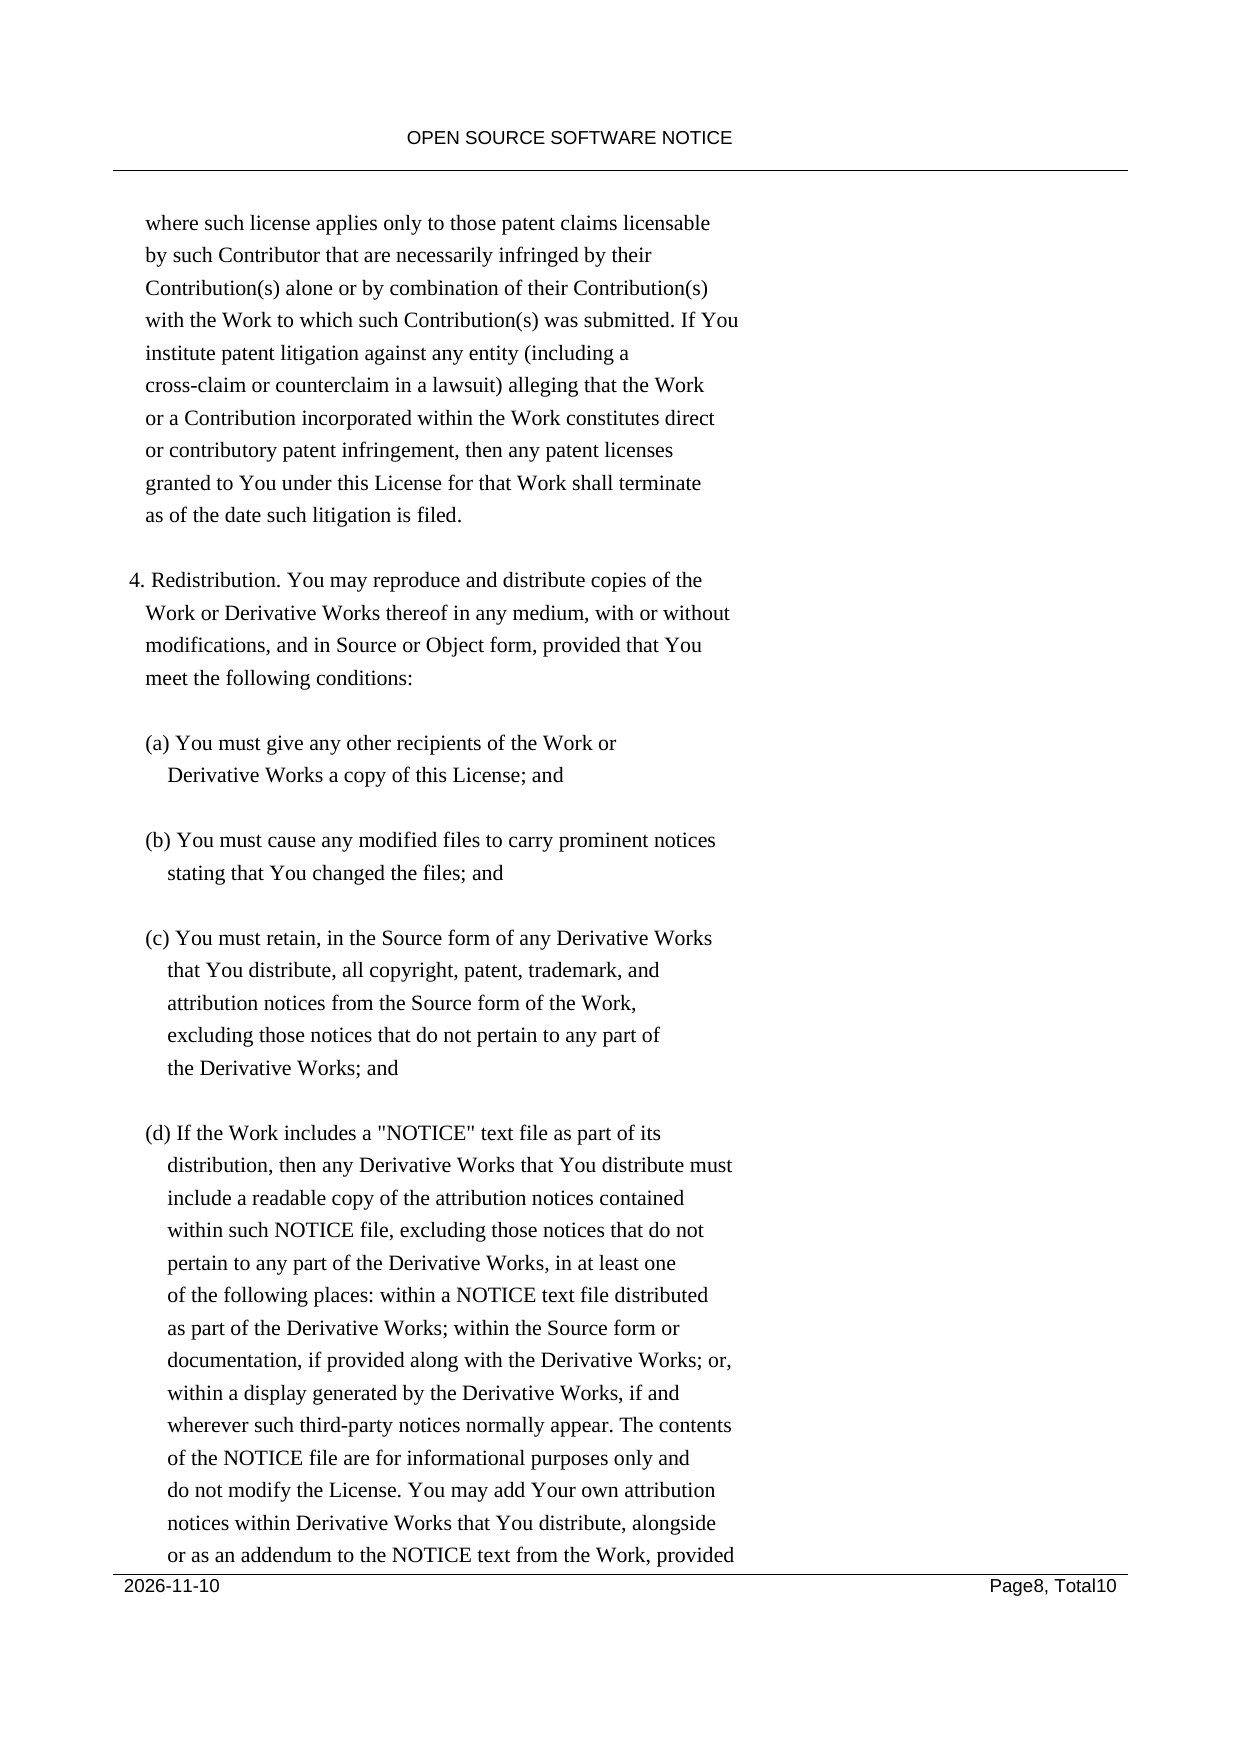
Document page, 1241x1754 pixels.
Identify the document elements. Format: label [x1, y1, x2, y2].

text [112, 206, 1128, 1571]
